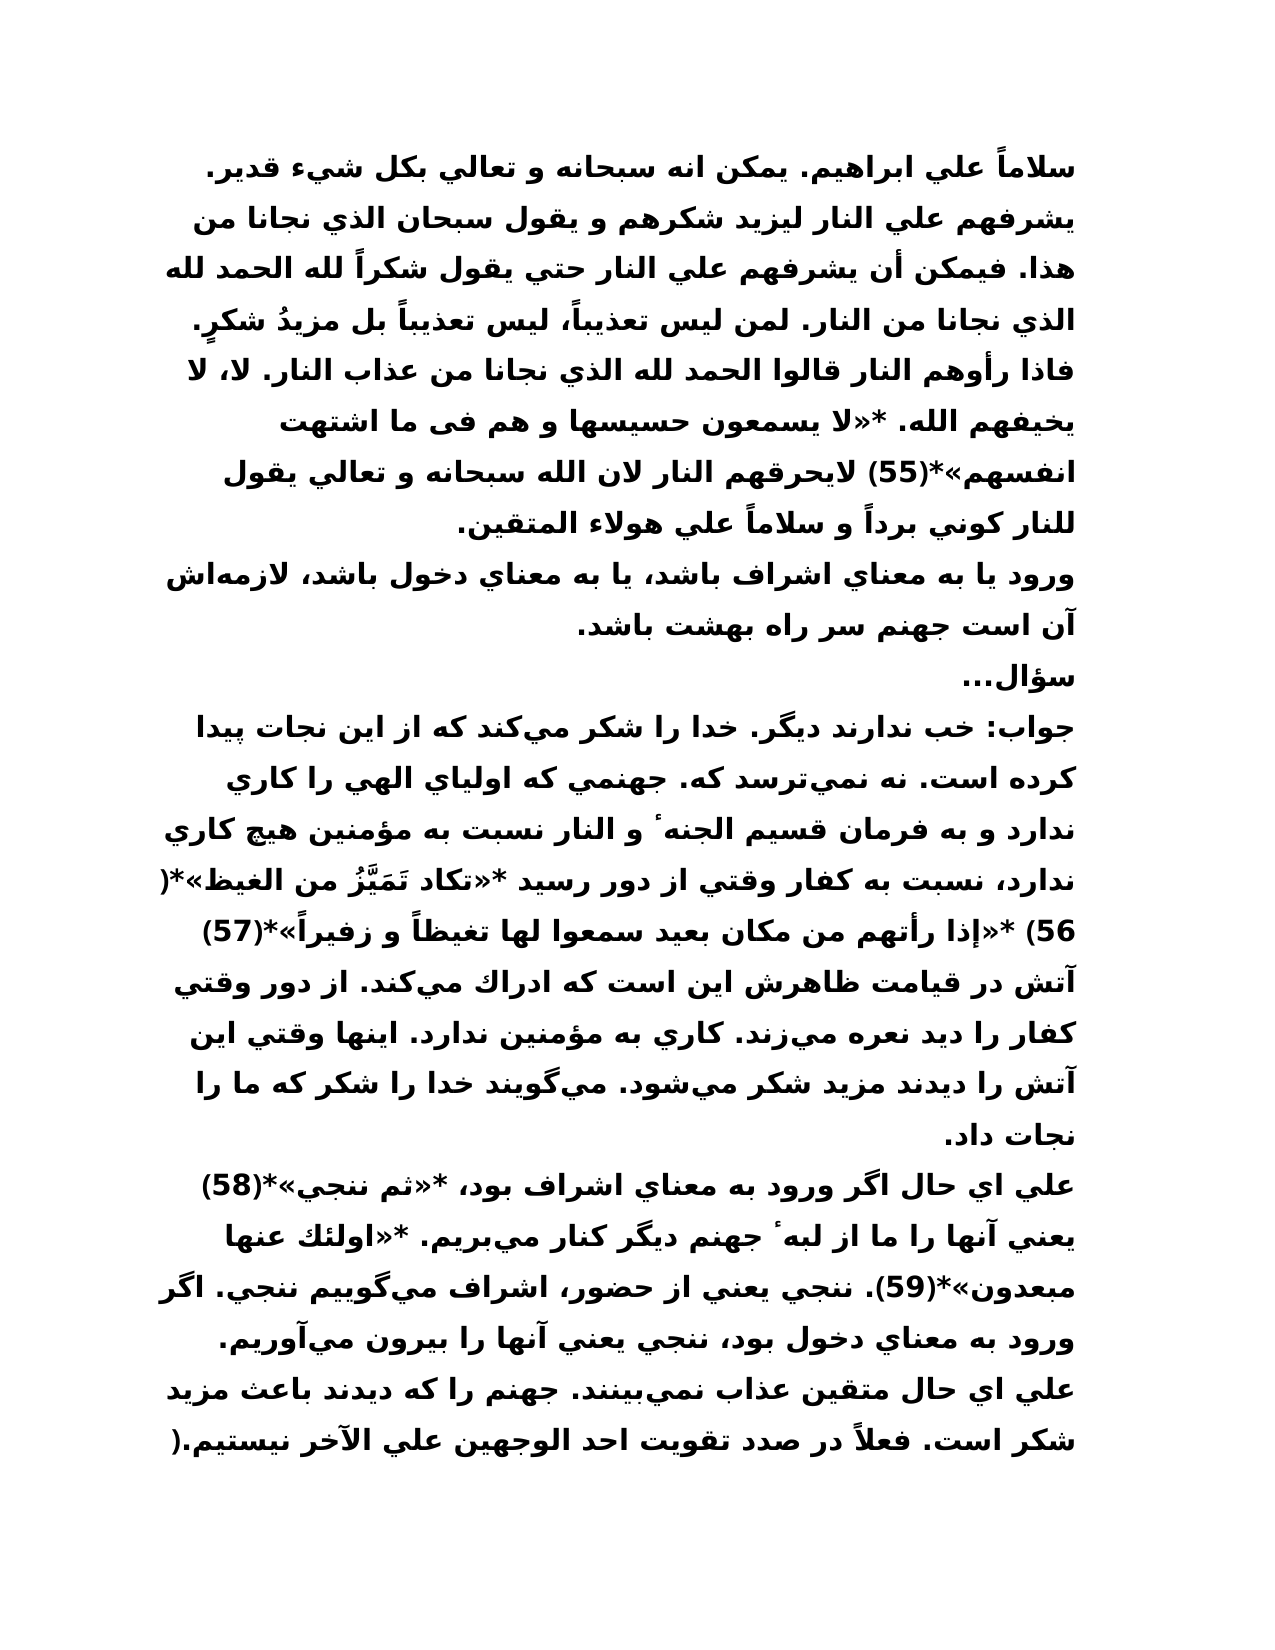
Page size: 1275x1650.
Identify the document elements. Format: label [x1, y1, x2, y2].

table_header [150, 150, 1076, 1457]
